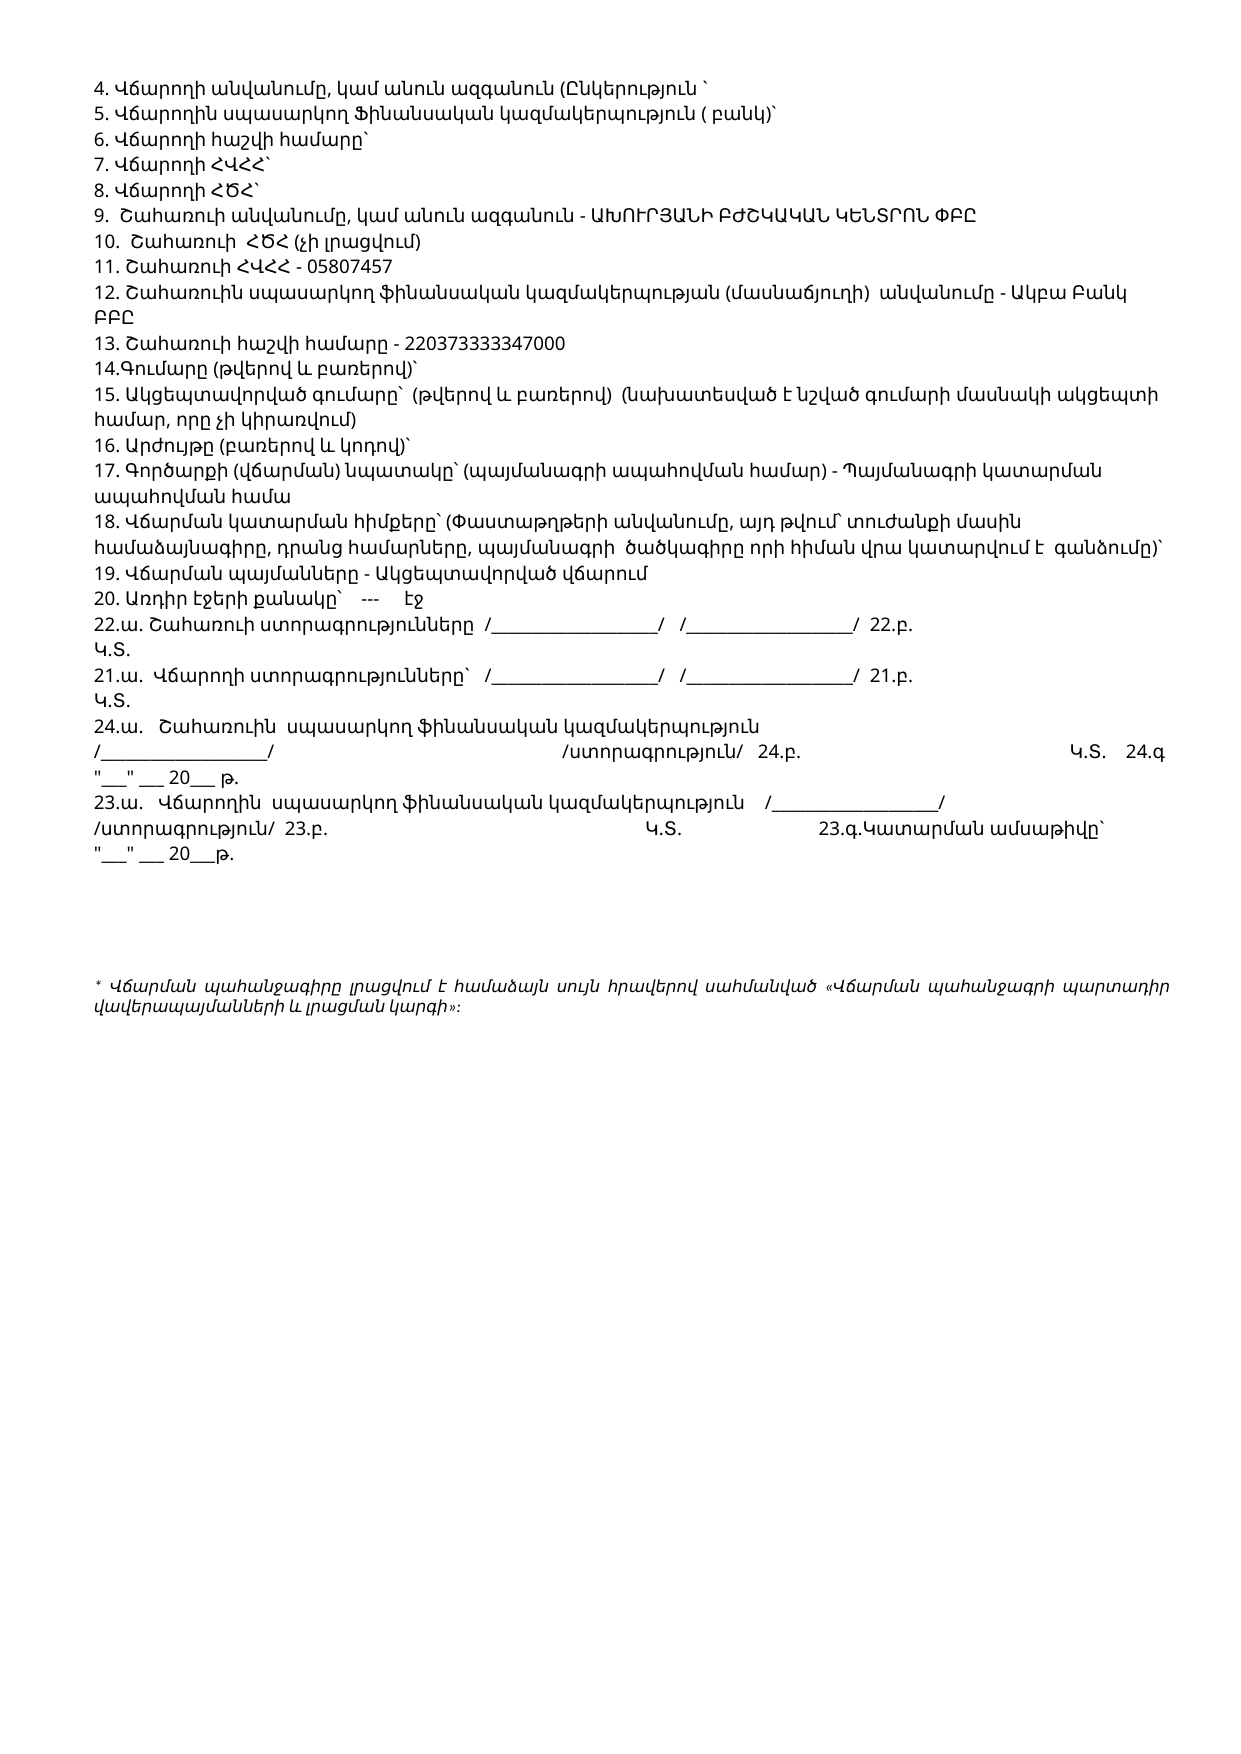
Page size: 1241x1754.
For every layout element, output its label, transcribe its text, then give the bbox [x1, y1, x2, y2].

text * Վճարման պահանջագիրը լրացվում է համաձայն սույն հրավերով սահմանված «Վճարման պահանջագրի պարտադիր վավերապայմանների և լրացման կարգի»: [94, 976, 1171, 1017]
